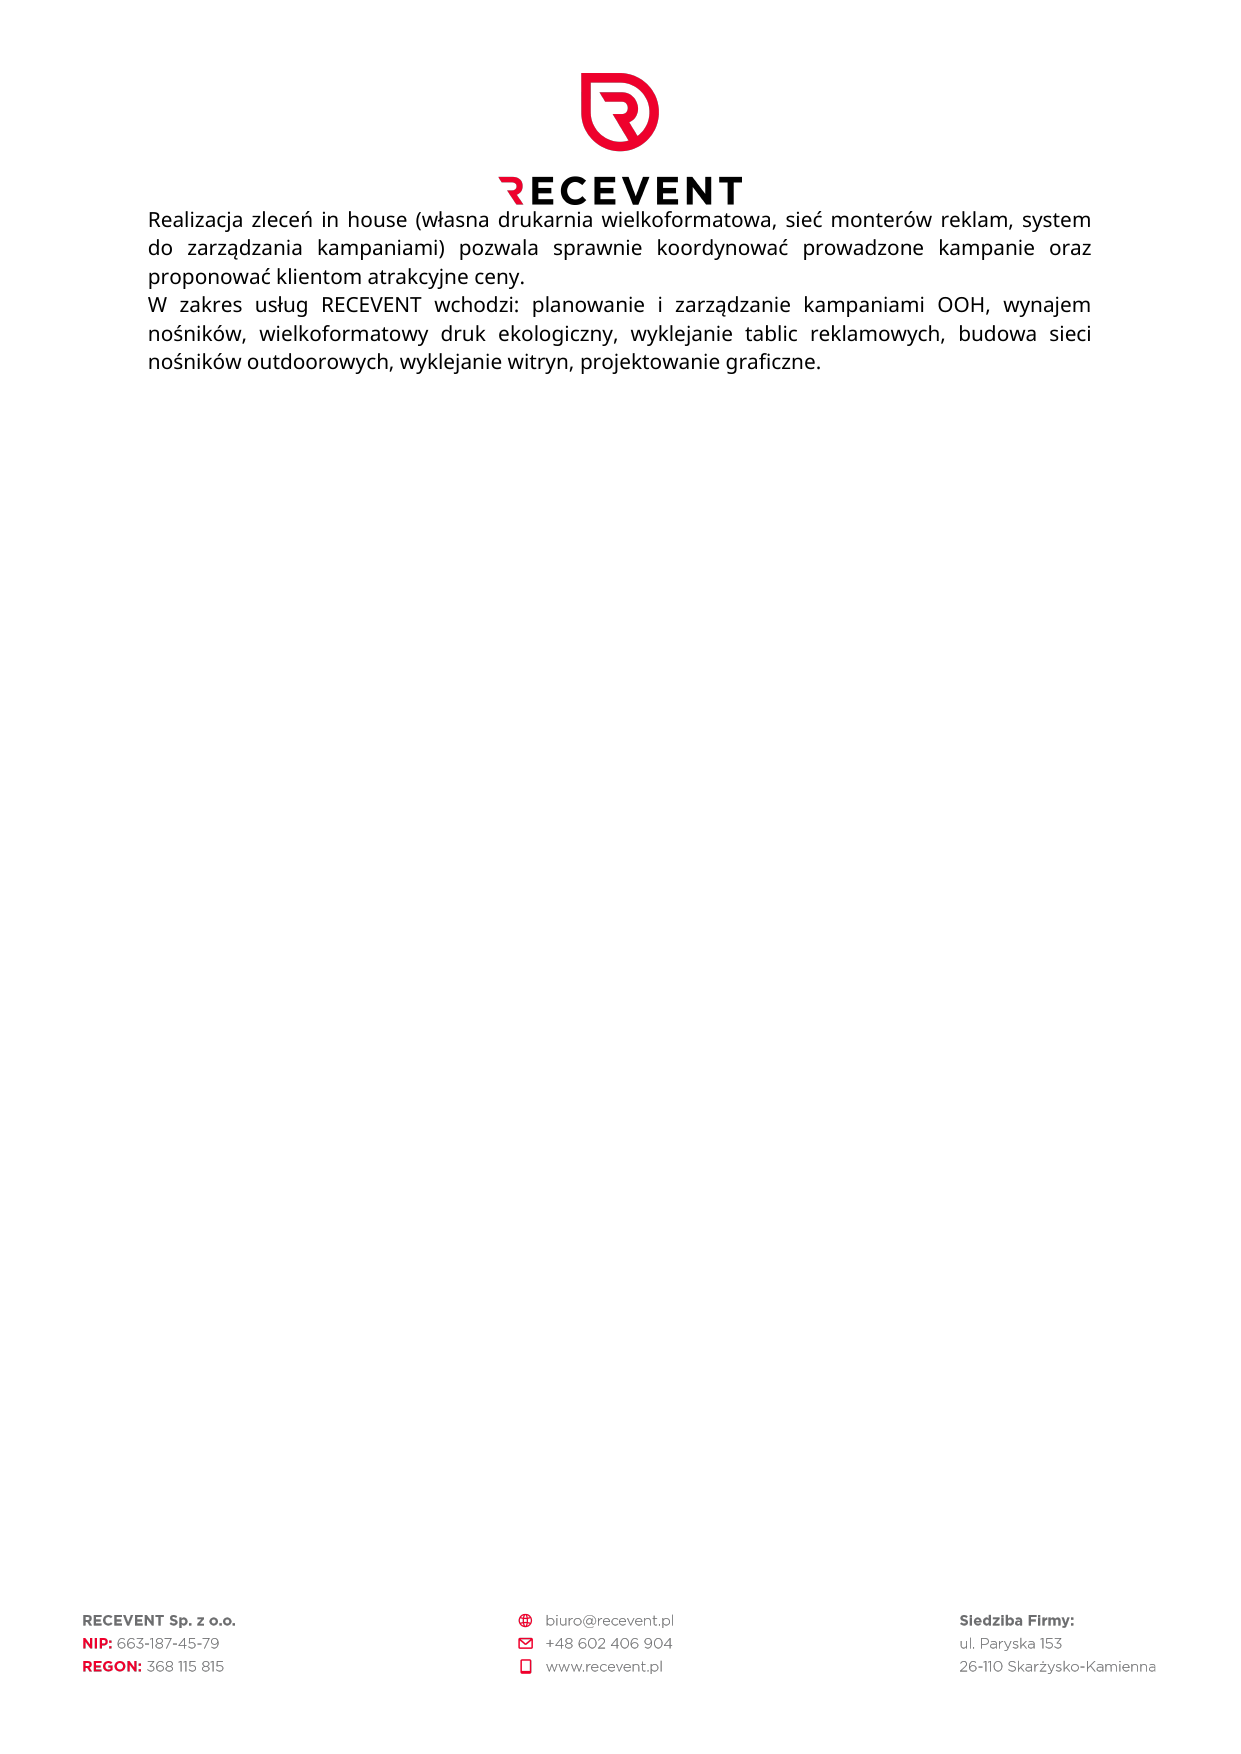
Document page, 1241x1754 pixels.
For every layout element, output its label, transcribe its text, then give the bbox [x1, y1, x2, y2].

picture [0, 1605, 1238, 1754]
text W zakres usług RECEVENT wchodzi: planowanie i zarządzanie kampaniami OOH, wynajem nośników, wielkoformatowy druk ekologiczny, wyklejanie tablic reklamowych, budowa sieci nośników outdoorowych, wyklejanie witryn, projektowanie graficzne. [148, 290, 1093, 376]
picture [498, 73, 742, 205]
